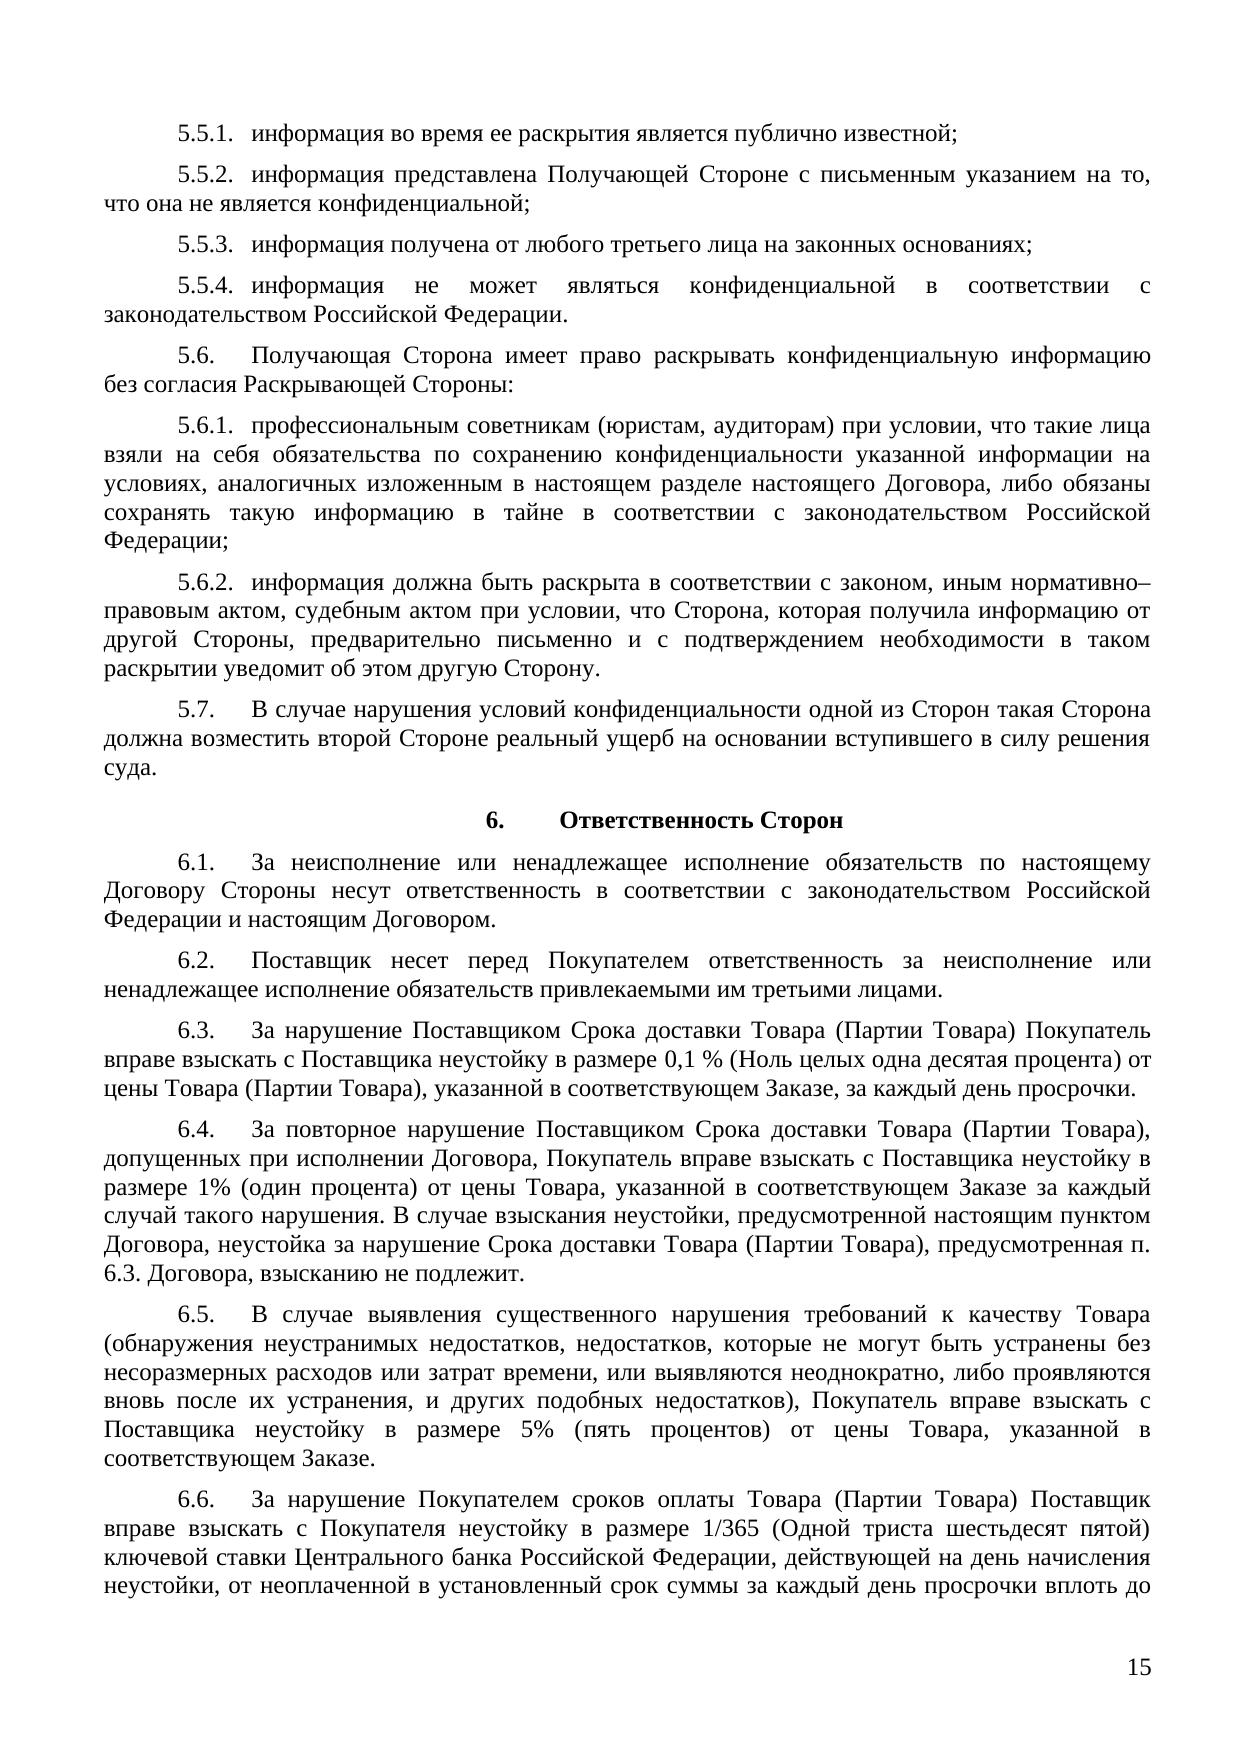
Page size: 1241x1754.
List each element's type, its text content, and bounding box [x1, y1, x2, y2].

list информация представлена Получающей Стороне с письменным указанием на то, что она не является конфиденциальной; [103, 159, 1152, 217]
list информация не может являться конфиденциальной в соответствии с законодательством Российской Федерации. [103, 271, 1152, 328]
list За нарушение Поставщиком Срока доставки Товара (Партии Товара) Покупатель вправе взыскать с Поставщика неустойку в размере 0,1 % (Ноль целых одна десятая процента) от цены Товара (Партии Товара), указанной в соответствующем Заказе, за каждый день просрочки. [103, 1016, 1152, 1102]
list информация во время ее раскрытия является публично известной; [103, 118, 1152, 147]
list Поставщик несет перед Покупателем ответственность за неисполнение или ненадлежащее исполнение обязательств привлекаемыми им третьими лицами. [103, 946, 1152, 1003]
list информация получена от любого третьего лица на законных основаниях; [103, 229, 1152, 258]
list За неисполнение или ненадлежащее исполнение обязательств по настоящему Договору Стороны несут ответственность в соответствии с законодательством Российской Федерации и настоящим Договором. [103, 847, 1152, 933]
list За повторное нарушение Поставщиком Срока доставки Товара (Партии Товара), допущенных при исполнении Договора, Покупатель вправе взыскать с Поставщика неустойку в размере 1% (один процента) от цены Товара, указанной в соответствующем Заказе за каждый случай такого нарушения. В случае взыскания неустойки, предусмотренной настоящим пунктом Договора, неустойка за нарушение Срока доставки Товара (Партии Товара), предусмотренная п. 6.3. Договора, взысканию не подлежит. [103, 1114, 1152, 1287]
list В случае нарушения условий конфиденциальности одной из Сторон такая Сторона должна возместить второй Стороне реальный ущерб на основании вступившего в силу решения суда. [103, 694, 1152, 781]
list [103, 1484, 1152, 1599]
list Ответственность Сторон [103, 806, 1152, 834]
list информация должна быть раскрыта в соответствии с законом, иным нормативно–правовым актом, судебным актом при условии, что Сторона, которая получила информацию от другой Стороны, предварительно письменно и с подтверждением необходимости в таком раскрытии уведомит об этом другую Сторону. [103, 567, 1152, 682]
list Получающая Сторона имеет право раскрывать конфиденциальную информацию без согласия Раскрывающей Стороны: [103, 341, 1152, 398]
list профессиональным советникам (юристам, аудиторам) при условии, что такие лица взяли на себя обязательства по сохранению конфиденциальности указанной информации на условиях, аналогичных изложенным в настоящем разделе настоящего Договора, либо обязаны сохранять такую информацию в тайне в соответствии с законодательством Российской Федерации; [103, 411, 1152, 554]
list В случае выявления существенного нарушения требований к качеству Товара (обнаружения неустранимых недостатков, недостатков, которые не могут быть устранены без несоразмерных расходов или затрат времени, или выявляются неоднократно, либо проявляются вновь после их устранения, и других подобных недостатков), Покупатель вправе взыскать с Поставщика неустойку в размере 5% (пять процентов) от цены Товара, указанной в соответствующем Заказе. [103, 1299, 1152, 1472]
